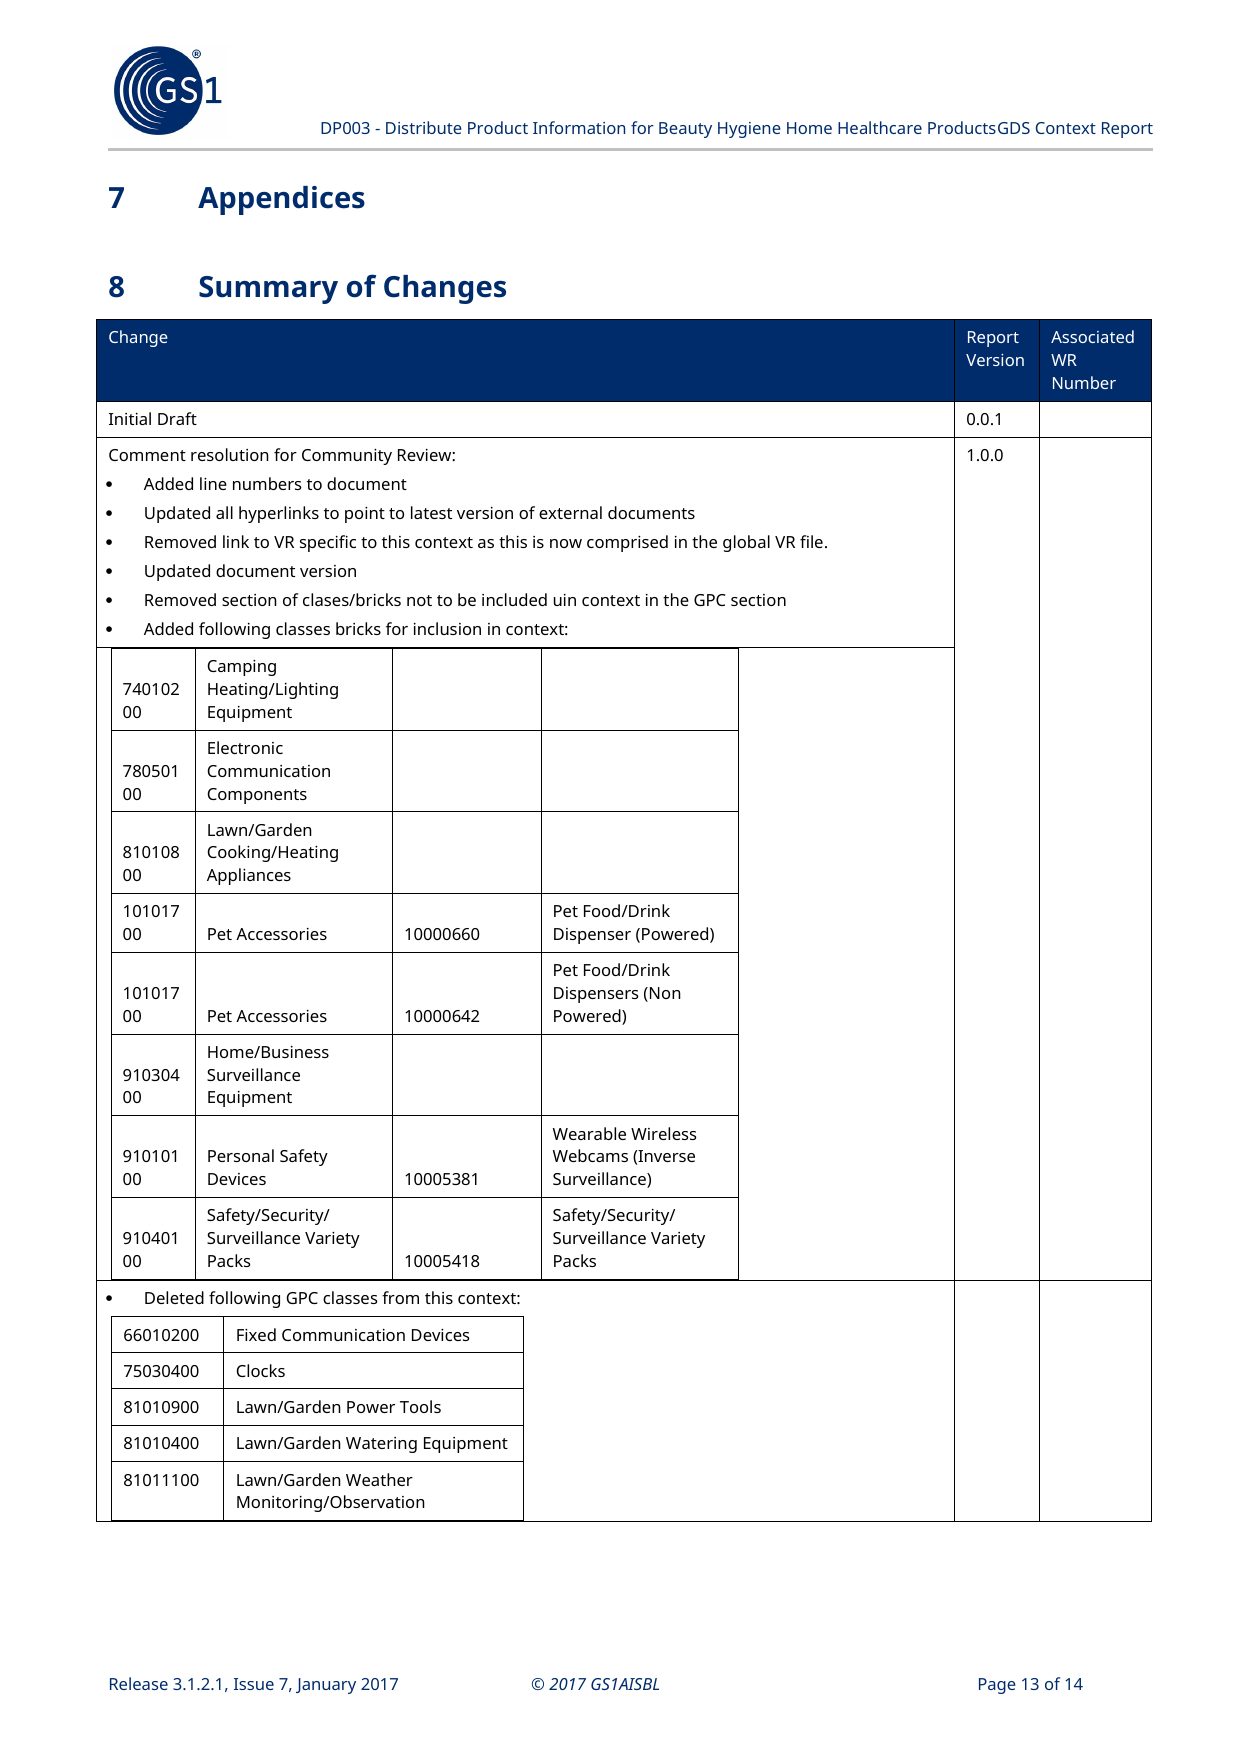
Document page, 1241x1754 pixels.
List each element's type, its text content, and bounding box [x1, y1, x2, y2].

table_cell 0.0.1 [955, 402, 1039, 437]
table_cell [196, 1035, 392, 1115]
table_cell [112, 731, 195, 811]
table_cell [393, 731, 541, 811]
table_cell [542, 812, 738, 893]
table_cell [196, 731, 392, 811]
table_cell [542, 1116, 738, 1197]
table_cell [196, 894, 392, 952]
table_cell [955, 647, 1039, 1279]
table_cell [112, 1116, 195, 1197]
table_header Report Version [955, 320, 1039, 401]
picture [112, 45, 230, 140]
table_cell [542, 1035, 738, 1115]
table_cell Comment resolution for Community Review: Added line numbers to document Updated all hyperlinks to point to latest version of external documents Removed link to VR specific to this context as this is now comprised in the global VR file. Updated document version Removed section of clases/bricks not to be included uin context in the GPC section Added following classes bricks for inclusion in context: [97, 438, 954, 647]
table_cell [542, 731, 738, 811]
table_cell [393, 894, 541, 952]
table_cell [196, 953, 392, 1034]
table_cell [97, 1281, 954, 1521]
subtitle Summary of Changes [108, 267, 1153, 306]
table_cell [1040, 438, 1151, 647]
table_cell [196, 649, 392, 730]
table_cell [196, 812, 392, 893]
table_cell [393, 1198, 541, 1279]
table_cell [196, 1198, 392, 1279]
table_cell [542, 649, 738, 730]
table_cell [196, 1116, 392, 1197]
table_header Associated WR Number [1040, 320, 1151, 401]
table_cell [393, 812, 541, 893]
table_cell [542, 953, 738, 1034]
table_cell [1040, 402, 1151, 437]
table_cell [112, 1198, 195, 1279]
table_cell [393, 953, 541, 1034]
table_cell [112, 894, 195, 952]
table_cell [1040, 647, 1151, 1279]
table_cell [955, 1281, 1039, 1521]
table_header Change [97, 320, 954, 401]
subtitle Appendices [108, 177, 1153, 217]
table_cell [739, 648, 954, 1279]
table_cell [112, 1035, 195, 1115]
table_cell [393, 1116, 541, 1197]
table_cell [112, 812, 195, 893]
table_cell [112, 649, 195, 730]
table_cell [97, 648, 111, 1279]
table_cell Initial Draft [97, 402, 954, 437]
table_cell [393, 649, 541, 730]
table_cell [542, 894, 738, 952]
table_cell [542, 1198, 738, 1279]
table_cell [393, 1035, 541, 1115]
table_cell 1.0.0 [955, 438, 1039, 647]
table_cell [1040, 1281, 1151, 1521]
table_cell [112, 953, 195, 1034]
